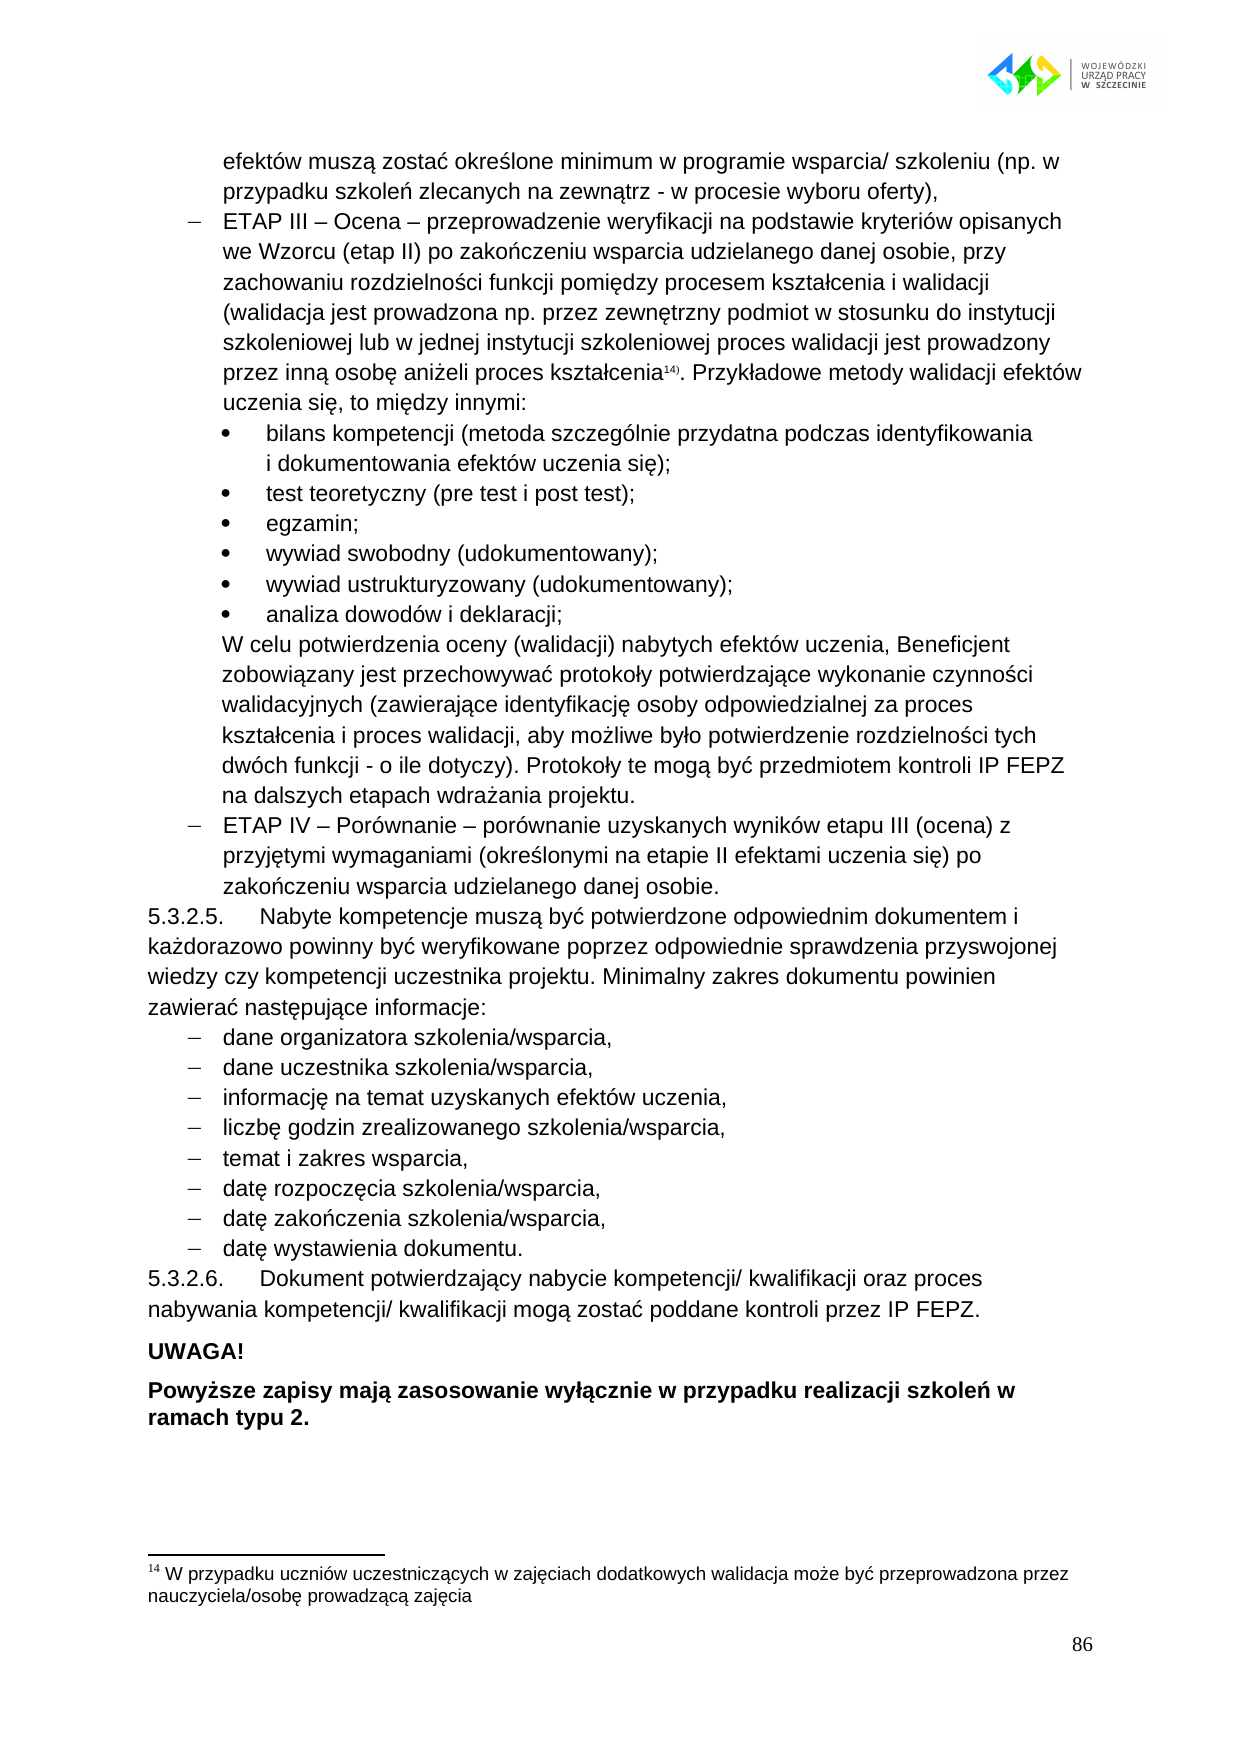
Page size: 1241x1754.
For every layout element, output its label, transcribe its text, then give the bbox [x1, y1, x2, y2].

list wywiad ustrukturyzowany (udokumentowany); [222, 571, 1092, 597]
list datę wystawienia dokumentu. [185, 1235, 1092, 1262]
list temat i zakres wsparcia, [185, 1144, 1092, 1171]
list wywiad swobodny (udokumentowany); [222, 540, 1092, 567]
list bilans kompetencji (metoda szczególnie przydatna podczas identyfikowania i dokumentowania efektów uczenia się); [222, 419, 1092, 476]
text Powyższe zapisy mają zasosowanie wyłącznie w przypadku realizacji szkoleń w ramach typu 2. [148, 1377, 1092, 1430]
list ETAP IV – Porównanie – porównanie uzyskanych wyników etapu III (ocena) z przyjętymi wymaganiami (określonymi na etapie II efektami uczenia się) po zakończeniu wsparcia udzielanego danej osobie. [185, 812, 1092, 899]
list datę rozpoczęcia szkolenia/wsparcia, [185, 1175, 1092, 1201]
list W celu potwierdzenia oceny (walidacji) nabytych efektów uczenia, Beneficjent zobowiązany jest przechowywać protokoły potwierdzające wykonanie czynności walidacyjnych (zawierające identyfikację osoby odpowiedzialnej za proces kształcenia i proces walidacji, aby możliwe było potwierdzenie rozdzielności tych dwóch funkcji - o ile dotyczy). Protokoły te mogą być przedmiotem kontroli IP FEPZ na dalszych etapach wdrażania projektu. [222, 631, 1092, 808]
picture [979, 38, 1167, 109]
list analiza dowodów i deklaracji; [222, 601, 1092, 627]
list ETAP III – Ocena – przeprowadzenie weryfikacji na podstawie kryteriów opisanych we Wzorcu (etap II) po zakończeniu wsparcia udzielanego danej osobie, przy zachowaniu rozdzielności funkcji pomiędzy procesem kształcenia i walidacji (walidacja jest prowadzona np. przez zewnętrzny podmiot w stosunku do instytucji szkoleniowej lub w jednej instytucji szkoleniowej proces walidacji jest prowadzony przez inną osobę aniżeli proces kształcenia). Przykładowe metody walidacji efektów uczenia się, to między innymi: [185, 208, 1092, 416]
list egzamin; [222, 510, 1092, 537]
list dane uczestnika szkolenia/wsparcia, [185, 1054, 1092, 1080]
list Nabyte kompetencje muszą być potwierdzone odpowiednim dokumentem i każdorazowo powinny być weryfikowane poprzez odpowiednie sprawdzenia przyswojonej wiedzy czy kompetencji uczestnika projektu. Minimalny zakres dokumentu powinien zawierać następujące informacje: [148, 903, 1092, 1020]
list Dokument potwierdzający nabycie kompetencji/ kwalifikacji oraz proces nabywania kompetencji/ kwalifikacji mogą zostać poddane kontroli przez IP FEPZ. [148, 1265, 1092, 1322]
list informację na temat uzyskanych efektów uczenia, [185, 1084, 1092, 1111]
text UWAGA! [148, 1338, 1092, 1365]
list liczbę godzin zrealizowanego szkolenia/wsparcia, [185, 1114, 1092, 1141]
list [185, 148, 1092, 204]
list dane organizatora szkolenia/wsparcia, [185, 1024, 1092, 1050]
list datę zakończenia szkolenia/wsparcia, [185, 1205, 1092, 1231]
list test teoretyczny (pre test i post test); [222, 480, 1092, 506]
